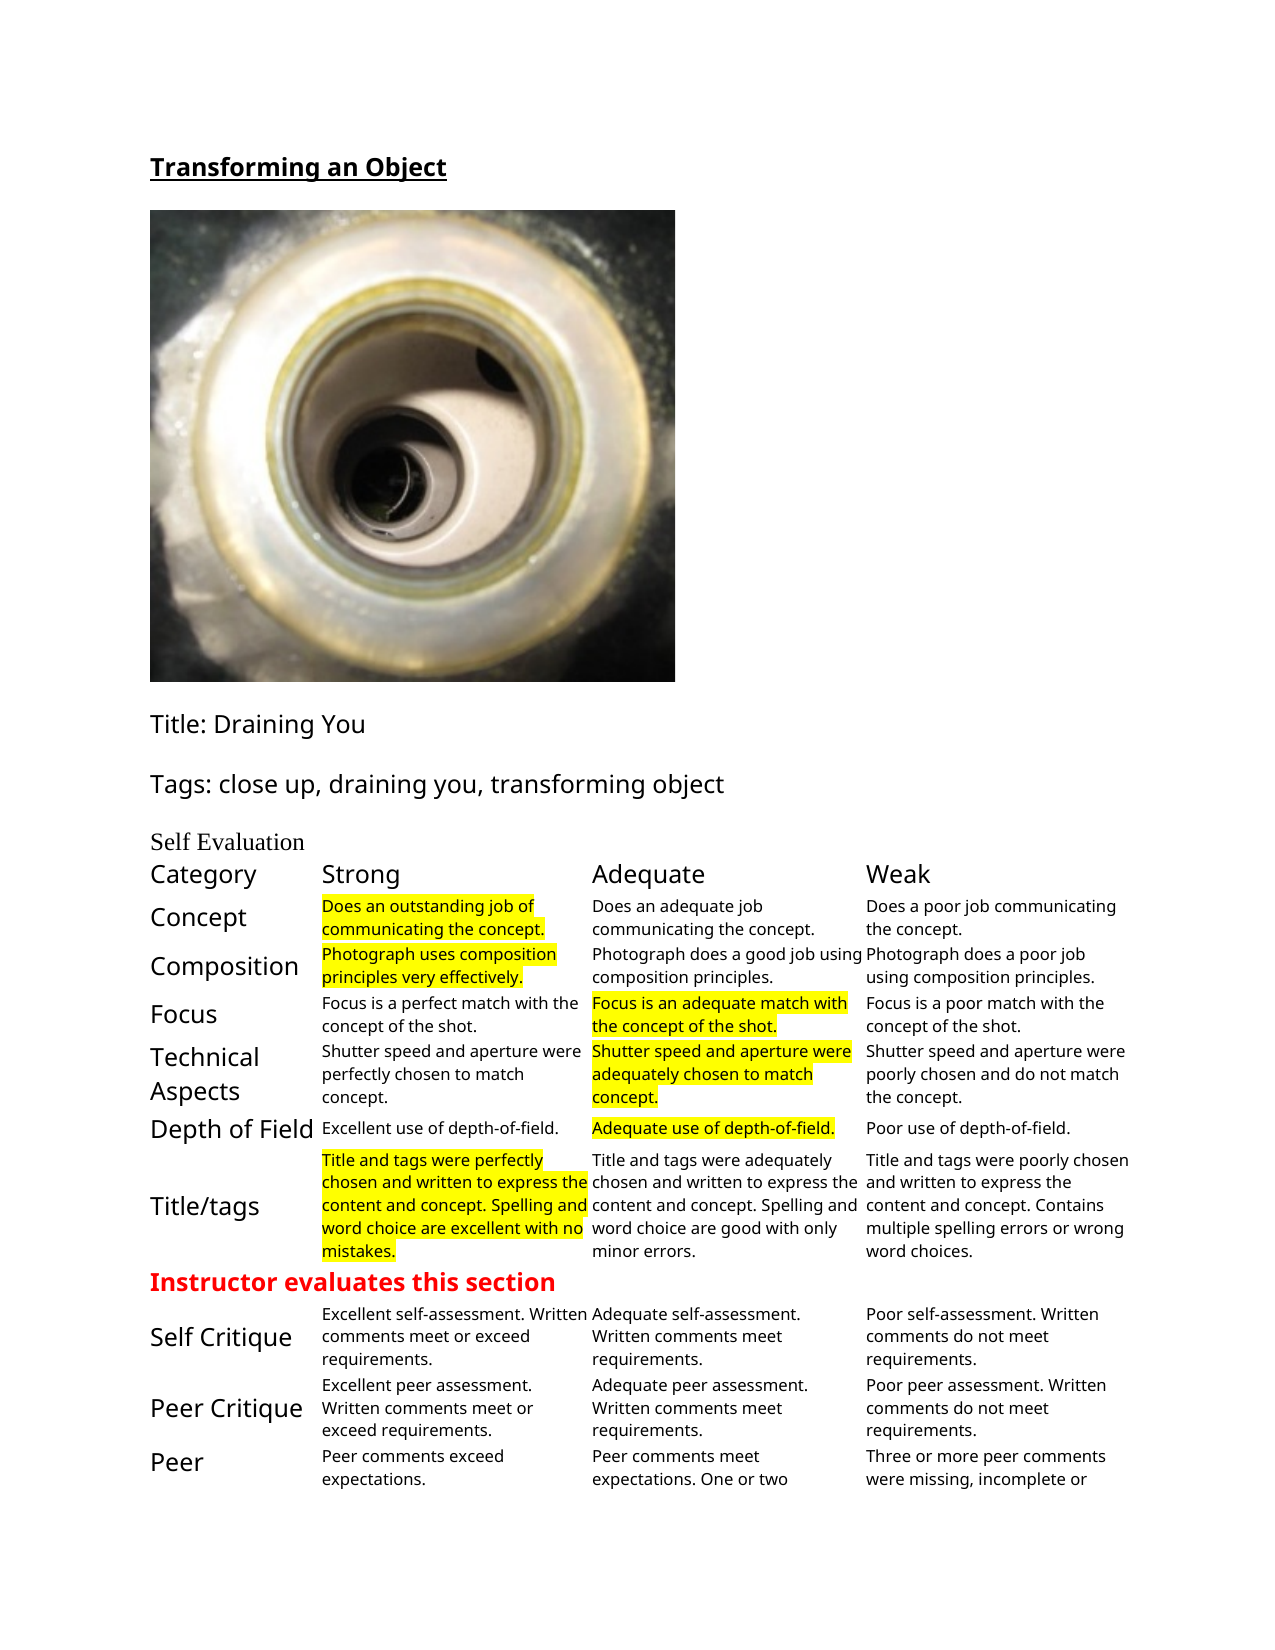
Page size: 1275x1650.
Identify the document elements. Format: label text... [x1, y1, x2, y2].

table_cell Shutter speed and aperture were poorly chosen and do not match the concept. [864, 1039, 1133, 1110]
table_cell Adequate self-assessment. Written comments meet requirements. [590, 1301, 864, 1372]
table_cell Focus is an adequate match with the concept of the shot. [590, 990, 864, 1038]
table_cell Shutter speed and aperture were adequately chosen to match concept. [590, 1039, 864, 1110]
table_cell Does an adequate job communicating the concept. [590, 893, 864, 941]
table_cell Excellent peer assessment. Written comments meet or exceed requirements. [320, 1372, 590, 1443]
table_header Strong [320, 856, 590, 893]
text Title: Draining You [150, 707, 1125, 741]
table_cell Poor self-assessment. Written comments do not meet requirements. [864, 1301, 1133, 1372]
table_header Category [149, 856, 320, 893]
table_cell Technical Aspects [149, 1039, 320, 1110]
table_cell Focus [149, 990, 320, 1038]
table_cell Title and tags were poorly chosen and written to express the content and concept. Contains multiple spelling errors or wrong word choices. [864, 1147, 1133, 1263]
table_cell Excellent self-assessment. Written comments meet or exceed requirements. [320, 1301, 590, 1372]
table_cell Adequate use of depth-of-field. [590, 1110, 864, 1147]
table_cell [320, 1443, 590, 1492]
table_cell Instructor evaluates this section [149, 1264, 1133, 1301]
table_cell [864, 1443, 1133, 1492]
table_header Weak [864, 856, 1133, 893]
text Tags: close up, draining you, transforming object [150, 767, 1125, 801]
table_cell Does an outstanding job of communicating the concept. [320, 893, 590, 941]
text Self Evaluation [150, 827, 1125, 856]
table_cell Focus is a perfect match with the concept of the shot. [320, 990, 590, 1038]
table_cell Excellent use of depth-of-field. [320, 1110, 590, 1147]
table_cell Poor peer assessment. Written comments do not meet requirements. [864, 1372, 1133, 1443]
table_cell Title/tags [149, 1147, 320, 1263]
table_cell Title and tags were adequately chosen and written to express the content and concept. Spelling and word choice are good with only minor errors. [590, 1147, 864, 1263]
table_cell Photograph uses composition principles very effectively. [320, 941, 590, 990]
table_cell Composition [149, 941, 320, 990]
table_cell Photograph does a poor job using composition principles. [864, 941, 1133, 990]
table_cell Shutter speed and aperture were perfectly chosen to match concept. [320, 1039, 590, 1110]
table_cell Poor use of depth-of-field. [864, 1110, 1133, 1147]
table_cell Focus is a poor match with the concept of the shot. [864, 990, 1133, 1038]
table_cell Title and tags were perfectly chosen and written to express the content and concept. Spelling and word choice are excellent with no mistakes. [320, 1147, 590, 1263]
text Transforming an Object [150, 150, 1125, 184]
table_cell Adequate peer assessment. Written comments meet requirements. [590, 1372, 864, 1443]
table_cell Depth of Field [149, 1110, 320, 1147]
table_cell Concept [149, 893, 320, 941]
table_cell Photograph does a good job using composition principles. [590, 941, 864, 990]
table_header Adequate [590, 856, 864, 893]
table_cell Does a poor job communicating the concept. [864, 893, 1133, 941]
picture [150, 210, 675, 682]
table_cell Self Critique [149, 1301, 320, 1372]
table_cell Peer Comments [149, 1443, 320, 1492]
table_cell Peer Critique [149, 1372, 320, 1443]
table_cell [590, 1443, 864, 1492]
